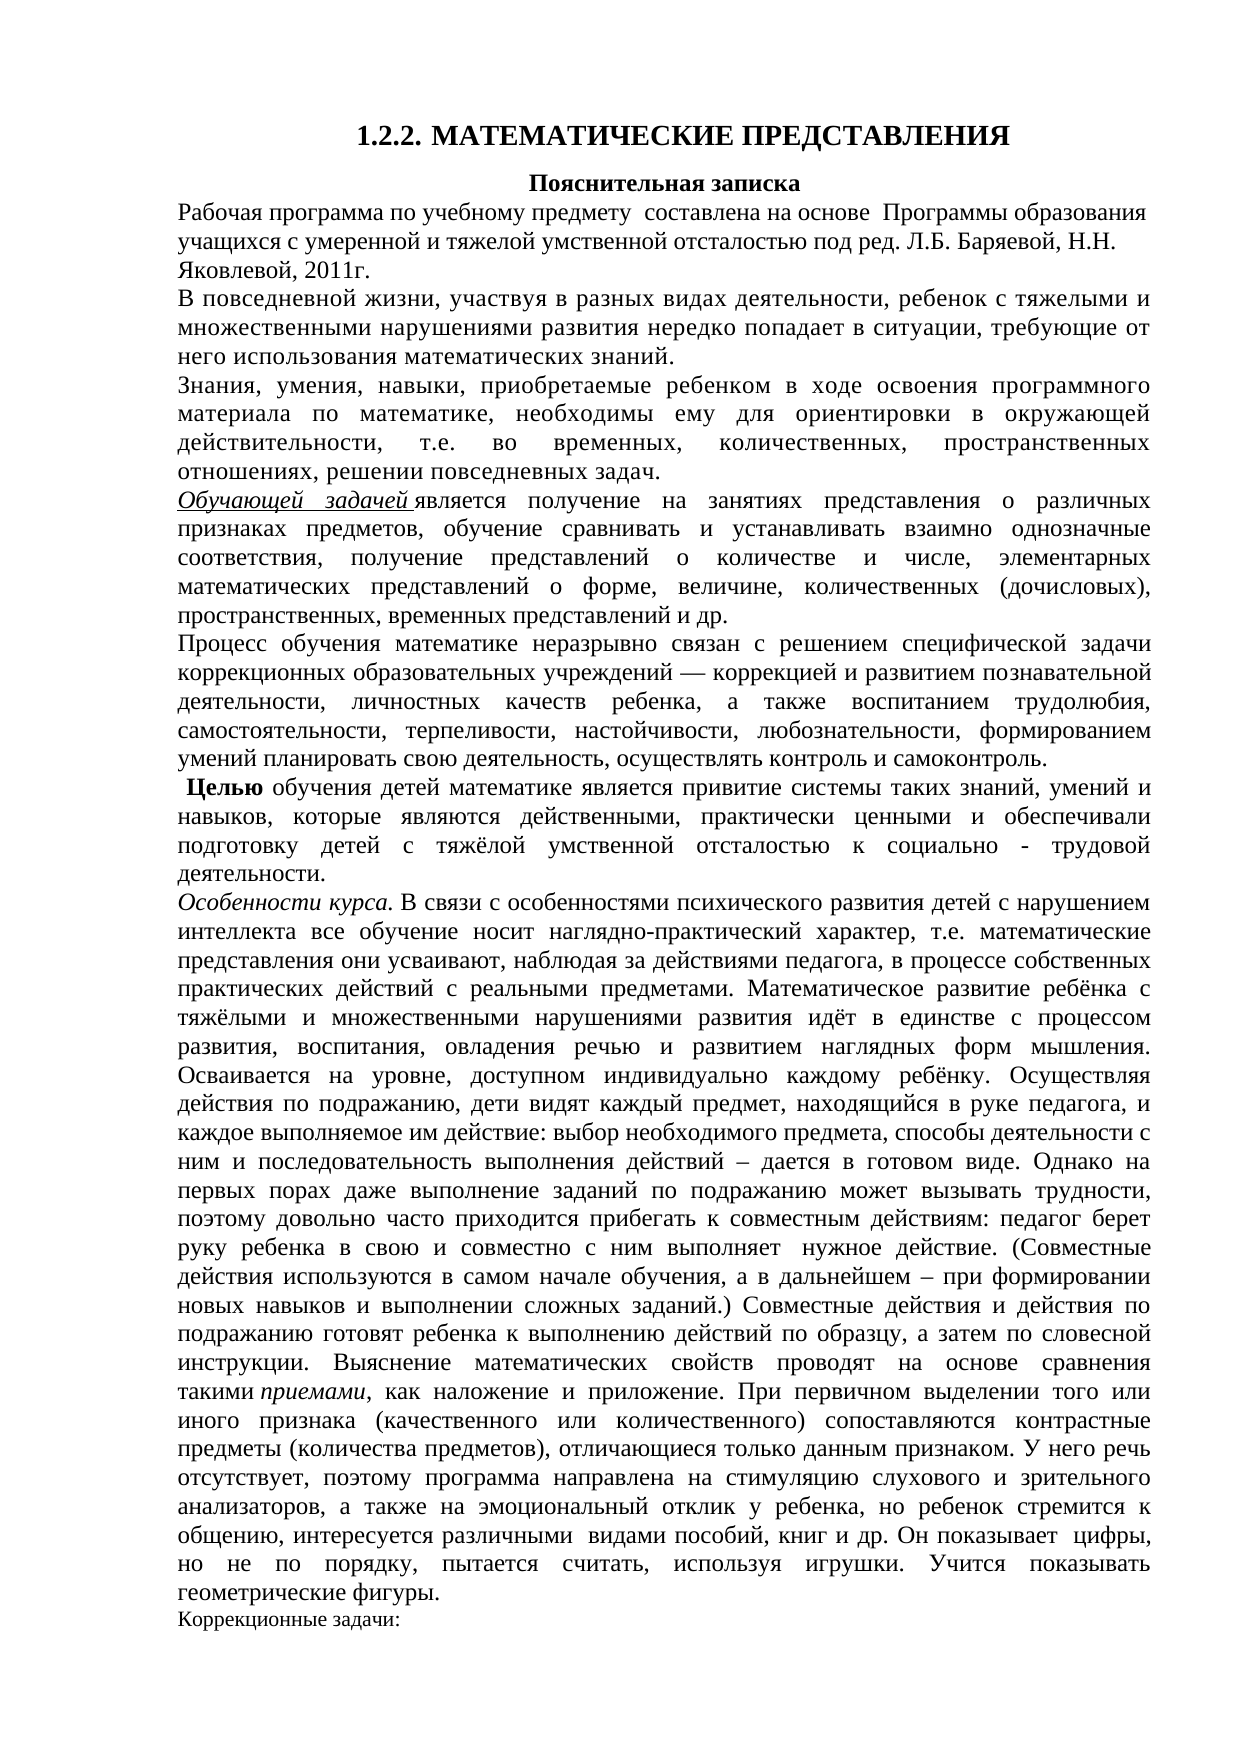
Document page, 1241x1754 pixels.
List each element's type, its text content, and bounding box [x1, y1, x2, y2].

text В повседневной жизни, участвуя в разных видах деятельности, ребенок с тяжелыми и множественными нарушениями развития нередко попадает в ситуации, требующие от него использования математических знаний. [177, 283, 1152, 370]
text Пояснительная записка [177, 168, 1152, 197]
list МАТЕМАТИЧЕСКИЕ ПРЕДСТАВЛЕНИЯ [215, 118, 1152, 152]
text Целью обучения детей математике является привитие системы таких знаний, умений и навыков, которые являются действенными, практически ценными и обеспечивали подготовку детей с тяжёлой умственной отсталостью к социально - трудовой деятельности. [177, 772, 1152, 887]
text Коррекционные задачи: [177, 1606, 1152, 1631]
text Обучающей задачей является получение на занятиях представления о различных признаках предметов, обучение сравнивать и устанавливать взаимно однозначные соответствия, получение представлений о количестве и числе, элементарных математических представлений о форме, величине, количественных (дочисловых), пространственных, временных представлений и др. [177, 485, 1152, 628]
text Процесс обучения математике неразрывно связан с решением специфической задачи коррекционных образовательных учреждений — коррекцией и развитием познавательной деятельности, личностных качеств ребенка, а также воспитанием трудолюбия, самостоятельности, терпеливости, настойчивости, любознательности, формированием умений планировать свою деятельность, осуществлять контроль и самоконтроль. [177, 628, 1152, 772]
text Знания, умения, навыки, приобретаемые ребенком в ходе освоения программного материала по математике, необходимы ему для ориентировки в окружающей действительности, т.е. во временных, количественных, пространственных отношениях, решении повседневных задач. [177, 370, 1152, 485]
text Особенности курса. В связи с особенностями психического развития детей с нарушением интеллекта все обучение носит наглядно-практический характер, т.е. математические представления они усваивают, наблюдая за действиями педагога, в процессе собственных практических действий с реальными предметами. Математическое развитие ребёнка с тяжёлыми и множественными нарушениями развития идёт в единстве с процессом развития, воспитания, овладения речью и развитием наглядных форм мышления. Осваивается на уровне, доступном индивидуально каждому ребёнку. Осуществляя действия по подражанию, дети видят каждый предмет, находящийся в руке педагога, и каждое выполняемое им действие: выбор необходимого предмета, способы деятельности с ним и последовательность выполнения действий – дается в готовом виде. Однако на первых порах даже выполнение заданий по подражанию может вызывать трудности, поэтому довольно часто приходится прибегать к совместным действиям: педагог берет руку ребенка в свою и совместно с ним выполняет нужное действие. (Совместные действия используются в самом начале обучения, а в дальнейшем – при формировании новых навыков и выполнении сложных заданий.) Совместные действия и действия по подражанию готовят ребенка к выполнению действий по образцу, а затем по словесной инструкции. Выяснение математических свойств проводят на основе сравнения такими приемами, как наложение и приложение. При первичном выделении того или иного признака (качественного или количественного) сопоставляются контрастные предметы (количества предметов), отличающиеся только данным признаком. У него речь отсутствует, поэтому программа направлена на стимуляцию слухового и зрительного анализаторов, а также на эмоциональный отклик у ребенка, но ребенок стремится к общению, интересуется различными видами пособий, книг и др. Он показывает цифры, но не по порядку, пытается считать, используя игрушки. Учится показывать геометрические фигуры. [177, 887, 1152, 1606]
text Рабочая программа по учебному предмету составлена на основе Программы образования учащихся с умеренной и тяжелой умственной отсталостью под ред. Л.Б. Баряевой, Н.Н. Яковлевой, 2011г. [177, 197, 1152, 283]
